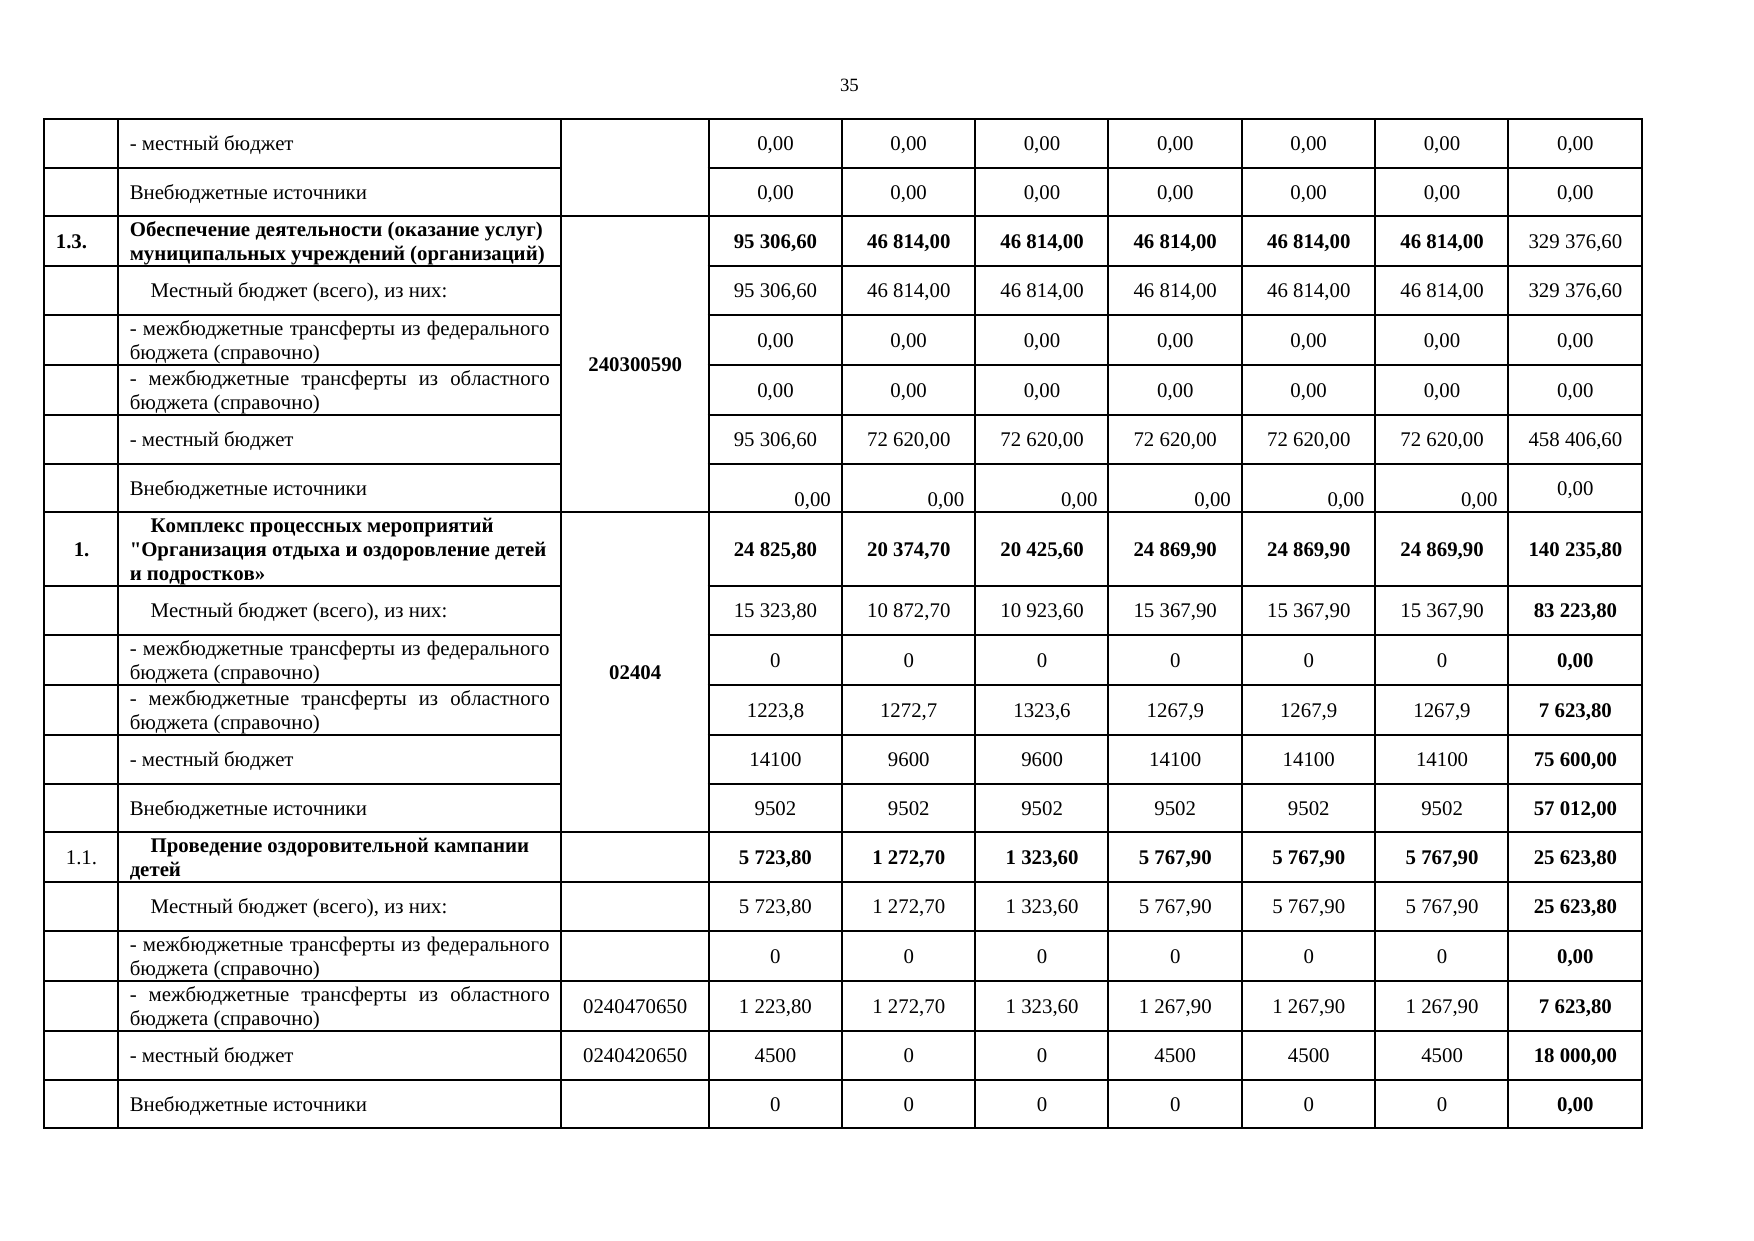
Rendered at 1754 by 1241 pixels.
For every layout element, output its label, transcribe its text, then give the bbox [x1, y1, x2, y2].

table_cell 9502 [1109, 785, 1241, 831]
table_cell 0 [1376, 932, 1507, 980]
table_cell 18 000,00 [1509, 1032, 1641, 1078]
table_cell 25 623,80 [1509, 833, 1641, 881]
table_cell - межбюджетные трансферты из областного бюджета (справочно) [119, 686, 560, 734]
table_cell [562, 833, 708, 881]
table_cell - местный бюджет [119, 736, 560, 782]
table_cell [562, 932, 708, 980]
table_cell 0,00 [710, 169, 841, 215]
table_cell [562, 1081, 708, 1127]
table_cell 140 235,80 [1509, 513, 1641, 585]
table_cell 1267,9 [1376, 686, 1507, 734]
table_cell 95 306,60 [710, 267, 841, 314]
table_cell 0240470650 [562, 982, 708, 1030]
table_cell 95 306,60 [710, 416, 841, 462]
table_cell 24 869,90 [1109, 513, 1241, 585]
table_cell 5 767,90 [1376, 883, 1507, 929]
table_cell 46 814,00 [1109, 267, 1241, 314]
table_cell 4500 [1109, 1032, 1241, 1078]
table_cell 72 620,00 [843, 416, 974, 462]
table_cell 0,00 [1509, 316, 1641, 364]
table_cell [45, 267, 117, 314]
table_cell 46 814,00 [843, 217, 974, 265]
table_cell 1223,8 [710, 686, 841, 734]
table_cell 10 923,60 [976, 587, 1107, 634]
table_cell 0,00 [1109, 316, 1241, 364]
table_cell 1.1. [45, 833, 117, 881]
table_cell 0 [1109, 932, 1241, 980]
table_cell 14100 [710, 736, 841, 782]
table_cell 0 [1243, 636, 1374, 684]
table_cell 0,00 [976, 465, 1107, 511]
table_cell - местный бюджет [119, 416, 560, 462]
table_cell 1 323,60 [976, 833, 1107, 881]
table_cell 1 272,70 [843, 982, 974, 1030]
table_cell 1 323,60 [976, 982, 1107, 1030]
table_cell - межбюджетные трансферты из федерального бюджета (справочно) [119, 636, 560, 684]
table_cell [45, 785, 117, 831]
table_cell [45, 1032, 117, 1078]
table_cell 0,00 [1376, 366, 1507, 414]
table_cell 9502 [1376, 785, 1507, 831]
table_cell 1 267,90 [1243, 982, 1374, 1030]
table_cell 1 323,60 [976, 883, 1107, 929]
table_cell 329 376,60 [1509, 217, 1641, 265]
table_cell 46 814,00 [1243, 267, 1374, 314]
table_cell 0,00 [1109, 169, 1241, 215]
table_cell 46 814,00 [1376, 267, 1507, 314]
table_cell - местный бюджет [119, 1032, 560, 1078]
table_cell 0,00 [1109, 465, 1241, 511]
table_cell 72 620,00 [1109, 416, 1241, 462]
table_cell 4500 [1243, 1032, 1374, 1078]
table_cell 15 367,90 [1376, 587, 1507, 634]
table_cell 5 767,90 [1243, 883, 1374, 929]
table_cell 0,00 [1376, 169, 1507, 215]
table_cell 83 223,80 [1509, 587, 1641, 634]
table_cell 0,00 [843, 366, 974, 414]
table_cell 329 376,60 [1509, 267, 1641, 314]
table_cell 5 723,80 [710, 833, 841, 881]
table_cell 0,00 [710, 316, 841, 364]
table_cell [45, 686, 117, 734]
table_cell 72 620,00 [1376, 416, 1507, 462]
table_cell 24 825,80 [710, 513, 841, 585]
table_cell 0,00 [1109, 120, 1241, 167]
table_cell 0,00 [1509, 636, 1641, 684]
table_cell 0,00 [1509, 465, 1641, 511]
table_cell 0,00 [843, 316, 974, 364]
table_cell Внебюджетные источники [119, 1081, 560, 1127]
table_cell [45, 416, 117, 462]
table_cell 0,00 [1243, 169, 1374, 215]
table_cell 4500 [1376, 1032, 1507, 1078]
table_cell Местный бюджет (всего), из них: [119, 267, 560, 314]
table_cell 25 623,80 [1509, 883, 1641, 929]
table_cell 15 323,80 [710, 587, 841, 634]
table_cell 1323,6 [976, 686, 1107, 734]
table_cell 1267,9 [1109, 686, 1241, 734]
table_cell 0,00 [1509, 120, 1641, 167]
table_cell 0 [843, 1081, 974, 1127]
table_cell Местный бюджет (всего), из них: [119, 883, 560, 929]
table_cell 0 [1376, 636, 1507, 684]
table_cell Внебюджетные источники [119, 785, 560, 831]
table_cell 0 [710, 1081, 841, 1127]
table_cell [45, 883, 117, 929]
table_cell 0 [976, 636, 1107, 684]
table_cell [45, 636, 117, 684]
table_cell [45, 1081, 117, 1127]
table_cell 0 [1109, 636, 1241, 684]
table_cell 75 600,00 [1509, 736, 1641, 782]
table_cell 5 767,90 [1109, 833, 1241, 881]
table_cell - межбюджетные трансферты из областного бюджета (справочно) [119, 982, 560, 1030]
table_cell 1 267,90 [1109, 982, 1241, 1030]
table_cell 57 012,00 [1509, 785, 1641, 831]
table_cell 0 [1376, 1081, 1507, 1127]
table_cell Внебюджетные источники [119, 169, 560, 215]
table_cell 9502 [1243, 785, 1374, 831]
table_cell 9502 [976, 785, 1107, 831]
table_cell 0 [976, 1032, 1107, 1078]
table_cell 0,00 [976, 316, 1107, 364]
table_cell 46 814,00 [1376, 217, 1507, 265]
table_cell 1 223,80 [710, 982, 841, 1030]
table_cell 0 [1243, 1081, 1374, 1127]
table_cell [45, 366, 117, 414]
table_cell 5 767,90 [1243, 833, 1374, 881]
table_cell 46 814,00 [976, 267, 1107, 314]
table_cell [45, 736, 117, 782]
table_cell 24 869,90 [1376, 513, 1507, 585]
table_cell 9502 [710, 785, 841, 831]
table_cell 46 814,00 [843, 267, 974, 314]
table_cell [45, 120, 117, 167]
table_cell 20 425,60 [976, 513, 1107, 585]
table_cell Проведение оздоровительной кампании детей [119, 833, 560, 881]
table_cell 0 [843, 932, 974, 980]
table_cell 72 620,00 [1243, 416, 1374, 462]
table_cell - межбюджетные трансферты из федерального бюджета (справочно) [119, 932, 560, 980]
table_cell 0,00 [1376, 316, 1507, 364]
table_cell 4500 [710, 1032, 841, 1078]
table_cell 0,00 [710, 366, 841, 414]
table_cell Местный бюджет (всего), из них: [119, 587, 560, 634]
table_cell 46 814,00 [976, 217, 1107, 265]
table_cell [45, 932, 117, 980]
table_cell - местный бюджет [119, 120, 560, 167]
table_cell Комплекс процессных мероприятий "Организация отдыха и оздоровление детей и подростков» [119, 513, 560, 585]
table_cell [45, 982, 117, 1030]
table_cell [45, 587, 117, 634]
table_cell 14100 [1109, 736, 1241, 782]
table_cell 0 [976, 932, 1107, 980]
table_cell 0,00 [843, 169, 974, 215]
table_cell 9600 [976, 736, 1107, 782]
table_cell 0,00 [710, 465, 841, 511]
table_cell Обеспечение деятельности (оказание услуг) муниципальных учреждений (организаций) [119, 217, 560, 265]
table_cell 0,00 [1376, 465, 1507, 511]
table_cell - межбюджетные трансферты из областного бюджета (справочно) [119, 366, 560, 414]
table_cell 0,00 [1109, 366, 1241, 414]
table_cell 458 406,60 [1509, 416, 1641, 462]
table_cell 1 272,70 [843, 883, 974, 929]
table_cell 95 306,60 [710, 217, 841, 265]
table_cell 0 [710, 932, 841, 980]
table_cell 1 272,70 [843, 833, 974, 881]
table_cell 0 [843, 636, 974, 684]
table_cell 0,00 [1509, 932, 1641, 980]
table_cell 1. [45, 513, 117, 585]
table_cell 1267,9 [1243, 686, 1374, 734]
table_cell 0,00 [1243, 316, 1374, 364]
table_cell 9600 [843, 736, 974, 782]
table_cell 9502 [843, 785, 974, 831]
table_cell 0,00 [1243, 465, 1374, 511]
table_cell 0,00 [843, 120, 974, 167]
table_cell 0240420650 [562, 1032, 708, 1078]
table_cell 0,00 [976, 120, 1107, 167]
table_cell - межбюджетные трансферты из федерального бюджета (справочно) [119, 316, 560, 364]
table_cell 0,00 [976, 366, 1107, 414]
table_cell 0,00 [710, 120, 841, 167]
table_cell 0,00 [1509, 1081, 1641, 1127]
table_cell 0 [1243, 932, 1374, 980]
table_cell 5 767,90 [1376, 833, 1507, 881]
table_cell 1272,7 [843, 686, 974, 734]
table_cell 1 267,90 [1376, 982, 1507, 1030]
table_cell 14100 [1243, 736, 1374, 782]
table_cell 7 623,80 [1509, 982, 1641, 1030]
table_cell 7 623,80 [1509, 686, 1641, 734]
table_cell [45, 169, 117, 215]
table_cell 24 869,90 [1243, 513, 1374, 585]
table_cell 02404 [562, 513, 708, 831]
table_cell [562, 883, 708, 929]
table_cell 0,00 [843, 465, 974, 511]
table_cell 0,00 [1243, 366, 1374, 414]
table_cell 1.3. [45, 217, 117, 265]
table_cell 0,00 [1243, 120, 1374, 167]
table_cell Внебюджетные источники [119, 465, 560, 511]
table_cell 46 814,00 [1243, 217, 1374, 265]
table_cell 0 [976, 1081, 1107, 1127]
table_cell 240300590 [562, 217, 708, 511]
table_cell 0 [1109, 1081, 1241, 1127]
table_cell 10 872,70 [843, 587, 974, 634]
table_cell 0 [843, 1032, 974, 1078]
table_cell 46 814,00 [1109, 217, 1241, 265]
table_cell 15 367,90 [1243, 587, 1374, 634]
table_cell [45, 465, 117, 511]
table_cell 0,00 [1509, 169, 1641, 215]
table_cell 0,00 [1376, 120, 1507, 167]
table_cell 0,00 [1509, 366, 1641, 414]
table_cell 15 367,90 [1109, 587, 1241, 634]
table_cell 14100 [1376, 736, 1507, 782]
table_cell 72 620,00 [976, 416, 1107, 462]
table_cell 5 723,80 [710, 883, 841, 929]
table_cell 20 374,70 [843, 513, 974, 585]
table_cell [45, 316, 117, 364]
table_cell 0,00 [976, 169, 1107, 215]
table_cell 5 767,90 [1109, 883, 1241, 929]
table_cell 0 [710, 636, 841, 684]
